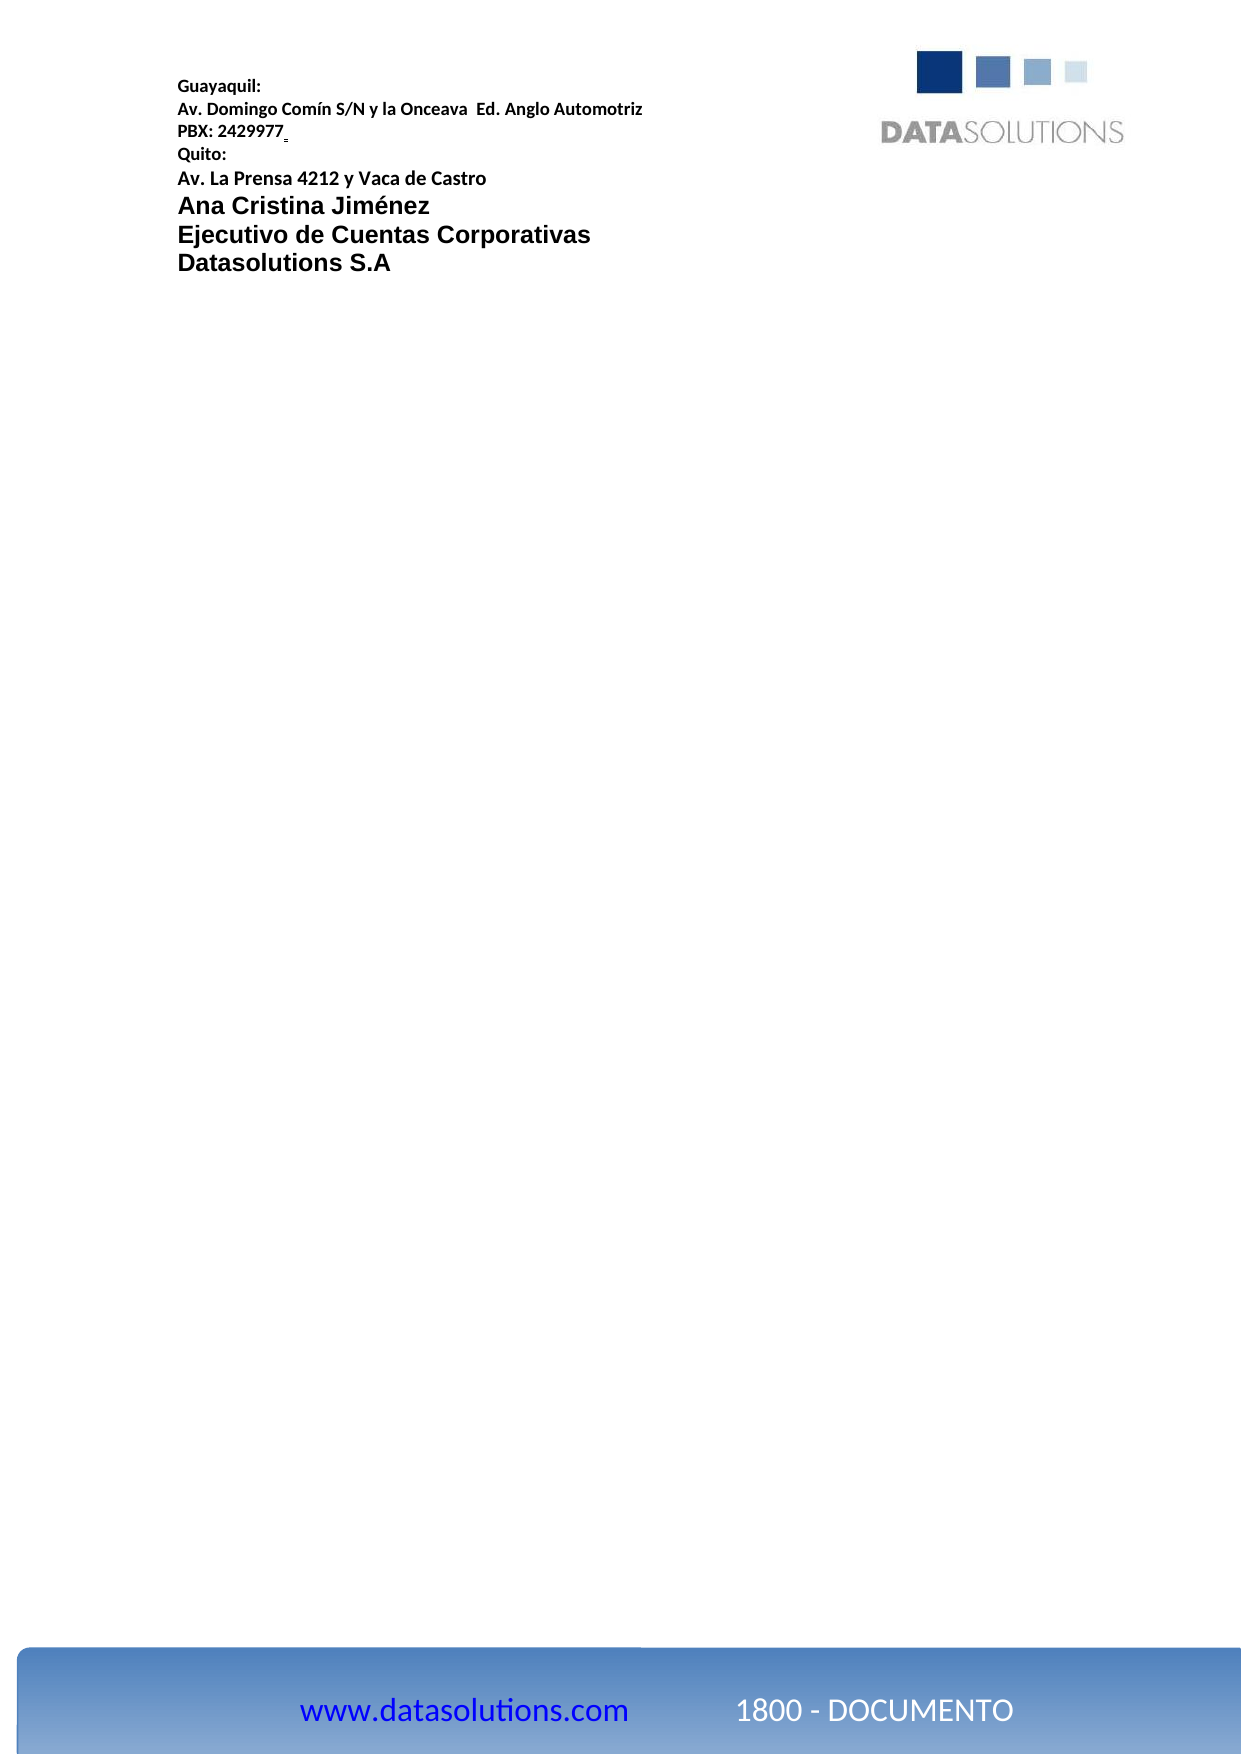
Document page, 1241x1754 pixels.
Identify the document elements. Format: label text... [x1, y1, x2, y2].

text Ejecutivo de Cuentas Corporativas [177, 219, 1138, 248]
picture [846, 31, 1166, 163]
text Datasolutions S.A [177, 248, 1138, 277]
text Ana Cristina Jiménez [177, 191, 1138, 219]
